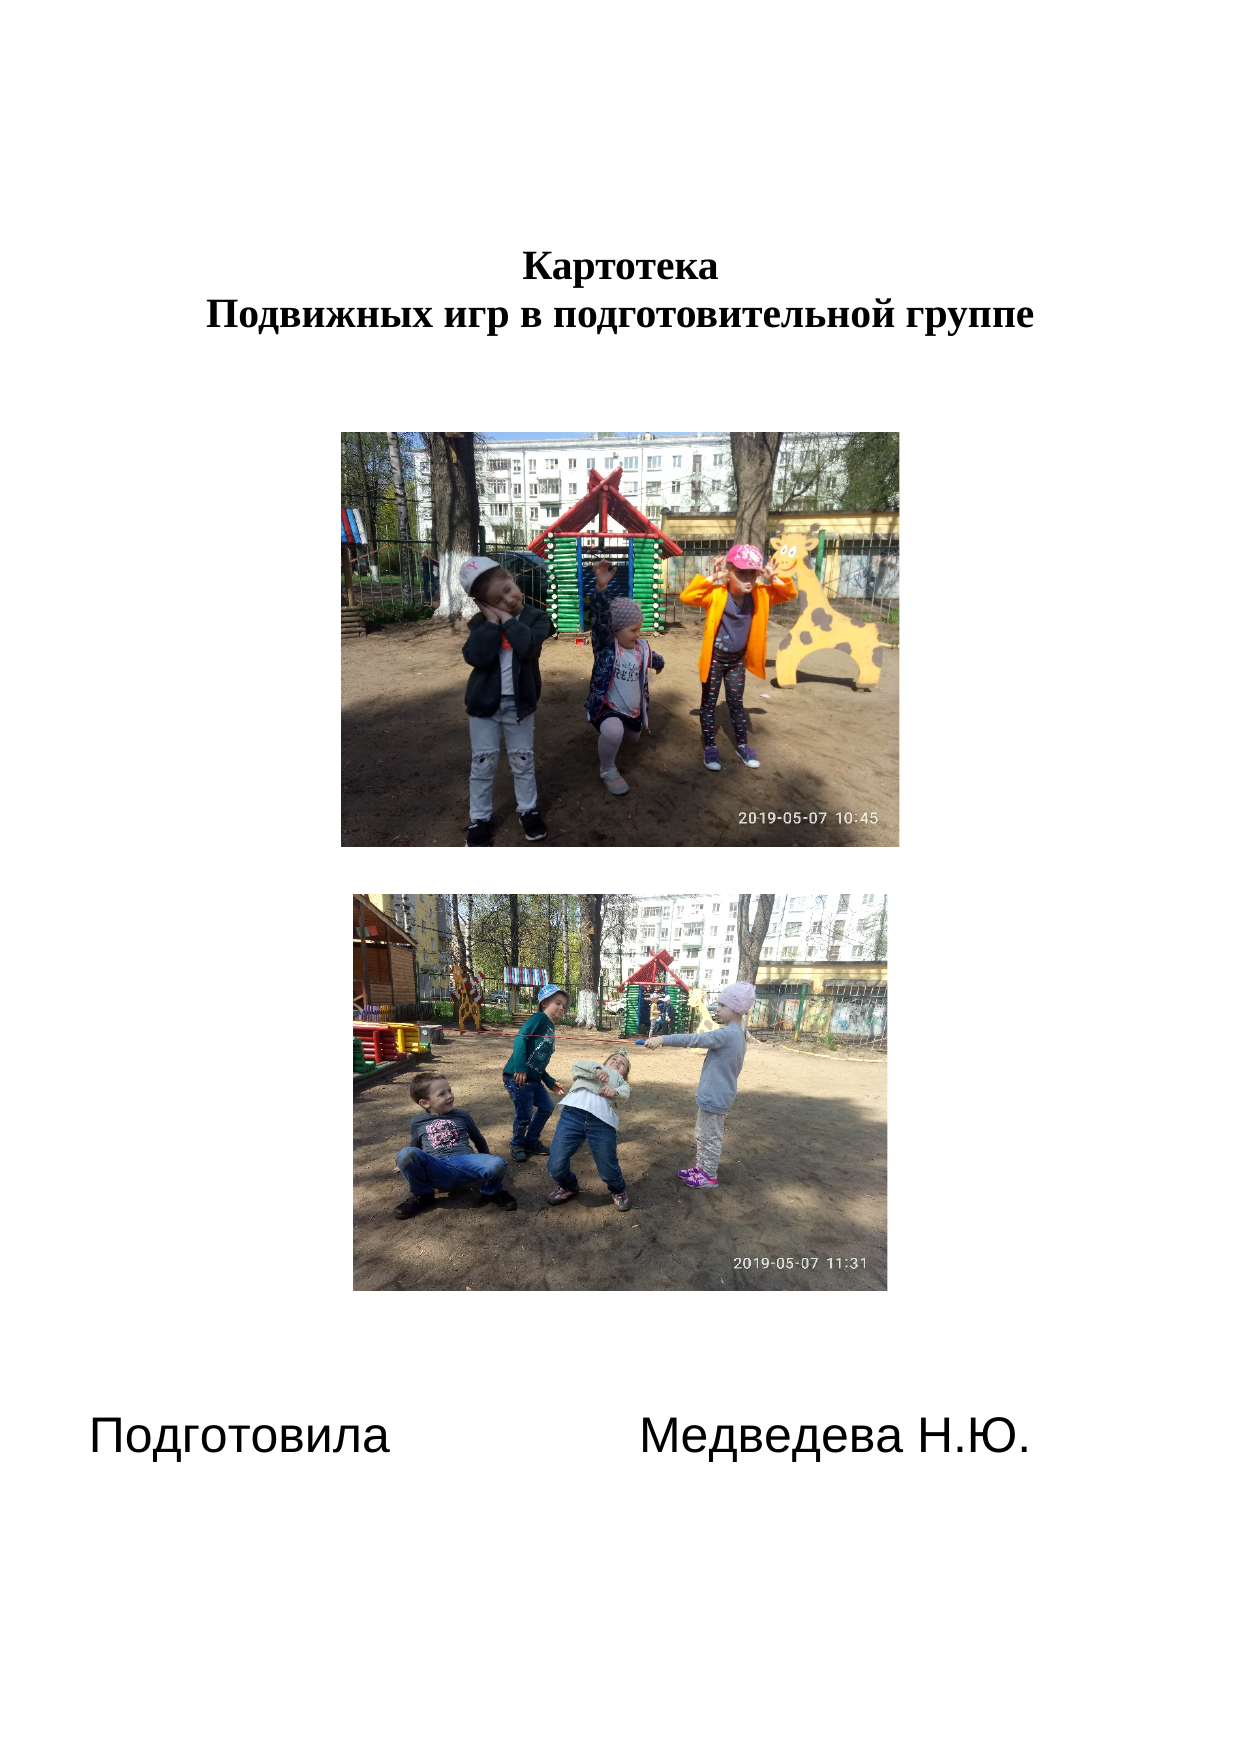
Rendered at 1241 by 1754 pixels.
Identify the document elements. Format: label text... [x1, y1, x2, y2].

text Подвижных игр в подготовительной группе [89, 289, 1152, 337]
text Подготовила Медведева Н.Ю. [89, 1377, 1152, 1463]
picture [353, 894, 888, 1291]
picture [341, 432, 900, 847]
text Картотека [89, 241, 1152, 289]
